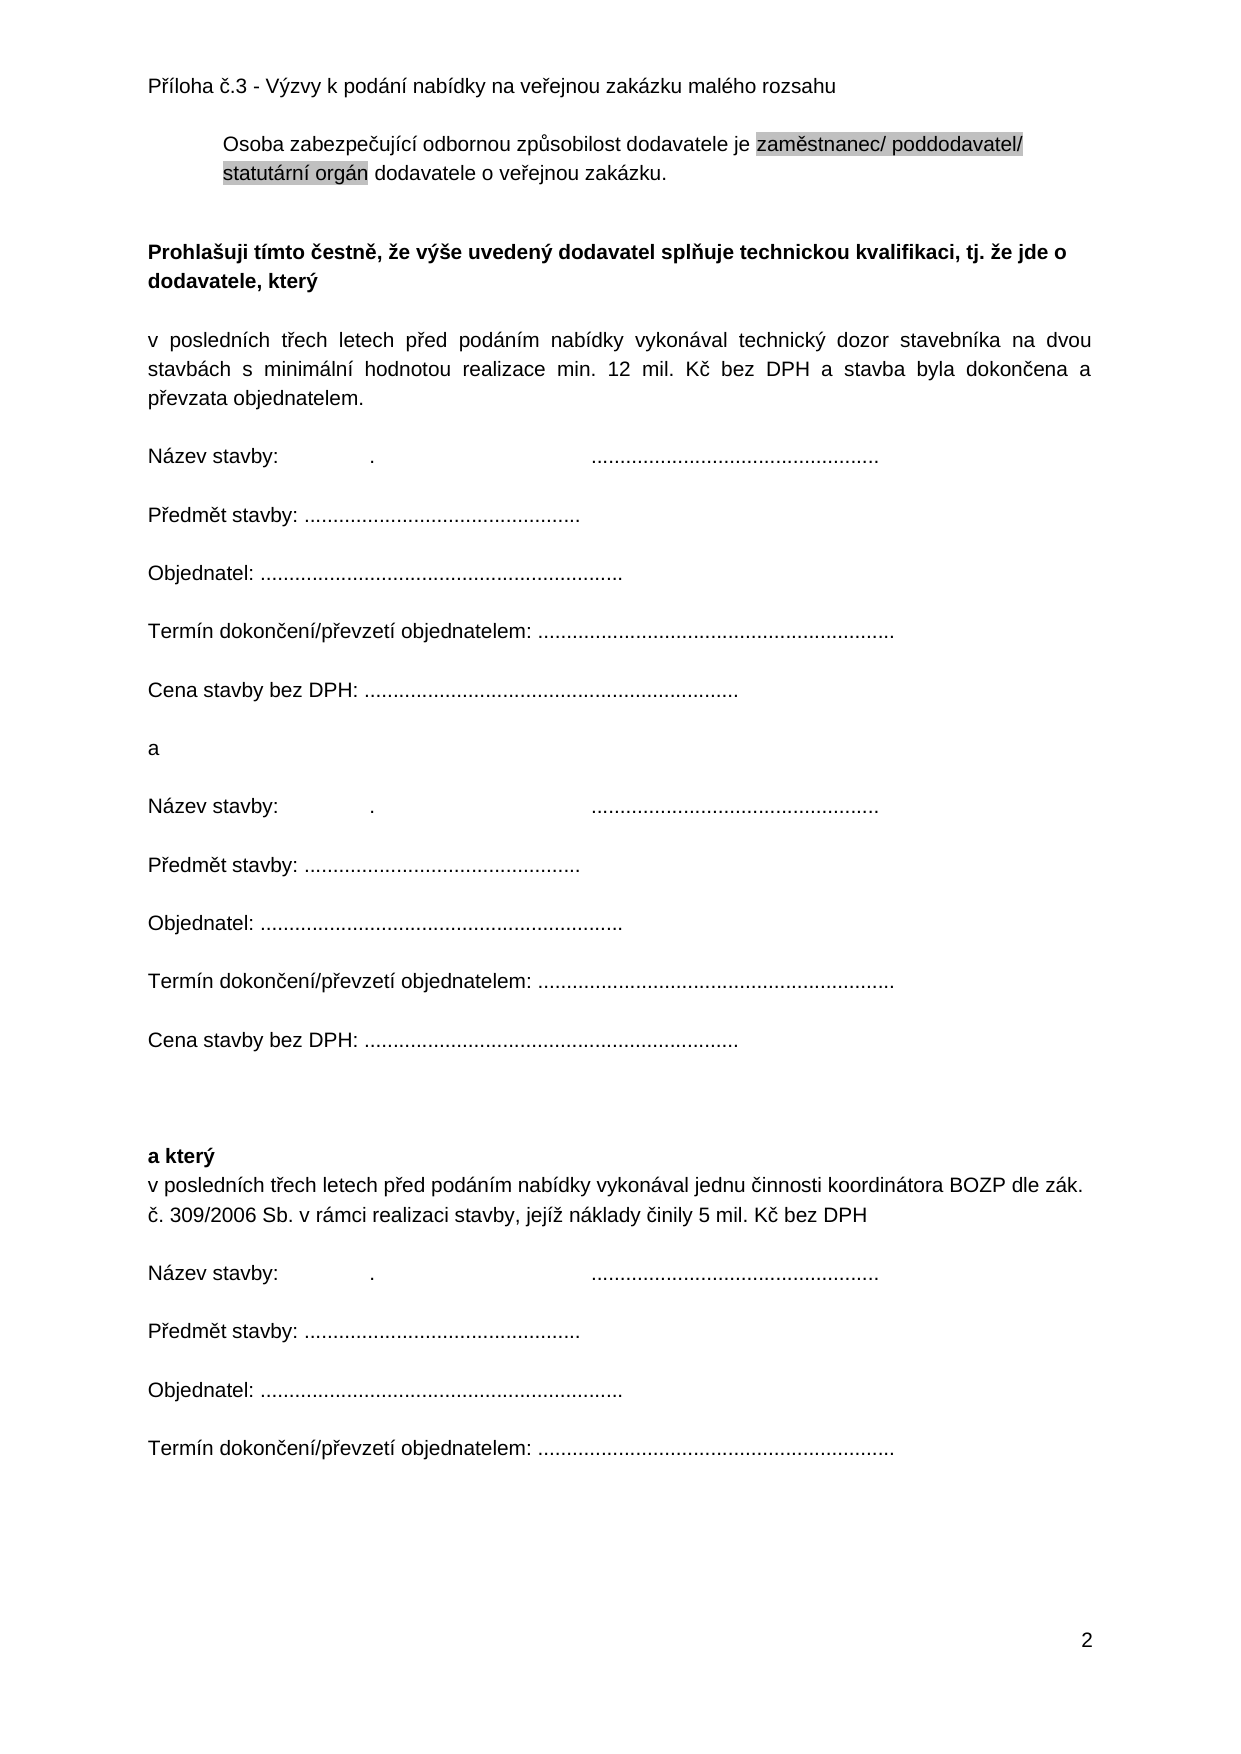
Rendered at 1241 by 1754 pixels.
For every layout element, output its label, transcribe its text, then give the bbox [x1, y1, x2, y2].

text v posledních třech letech před podáním nabídky vykonával jednu činnosti koordinátora BOZP dle zák. č. 309/2006 Sb. v rámci realizaci stavby, jejíž náklady činily 5 mil. Kč bez DPH [148, 1168, 1093, 1226]
text Název stavby: . .................................................. [148, 1256, 1093, 1285]
text a který [148, 1139, 1093, 1168]
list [223, 126, 1093, 185]
text v posledních třech letech před podáním nabídky vykonával technický dozor stavebníka na dvou stavbách s minimální hodnotou realizace min. 12 mil. Kč bez DPH a stavba byla dokončena a převzata objednatelem. [148, 322, 1093, 410]
text Název stavby: . .................................................. [148, 439, 1093, 468]
text Předmět stavby: ................................................ [148, 1314, 1093, 1343]
text Cena stavby bez DPH: ................................................................. [148, 1022, 1093, 1051]
text Objednatel: ............................................................... [148, 1372, 1093, 1401]
text Předmět stavby: ................................................ [148, 497, 1093, 526]
text a [148, 731, 1093, 760]
text Objednatel: ............................................................... [148, 906, 1093, 935]
text Termín dokončení/převzetí objednatelem: .............................................................. [148, 1431, 1093, 1460]
text Termín dokončení/převzetí objednatelem: .............................................................. [148, 614, 1093, 643]
text Název stavby: . .................................................. [148, 789, 1093, 818]
text Cena stavby bez DPH: ................................................................. [148, 672, 1093, 701]
text Předmět stavby: ................................................ [148, 847, 1093, 876]
text Termín dokončení/převzetí objednatelem: .............................................................. [148, 964, 1093, 993]
text Prohlašuji tímto čestně, že výše uvedený dodavatel splňuje technickou kvalifikaci, tj. že jde o dodavatele, který [148, 235, 1093, 293]
text Objednatel: ............................................................... [148, 556, 1093, 585]
